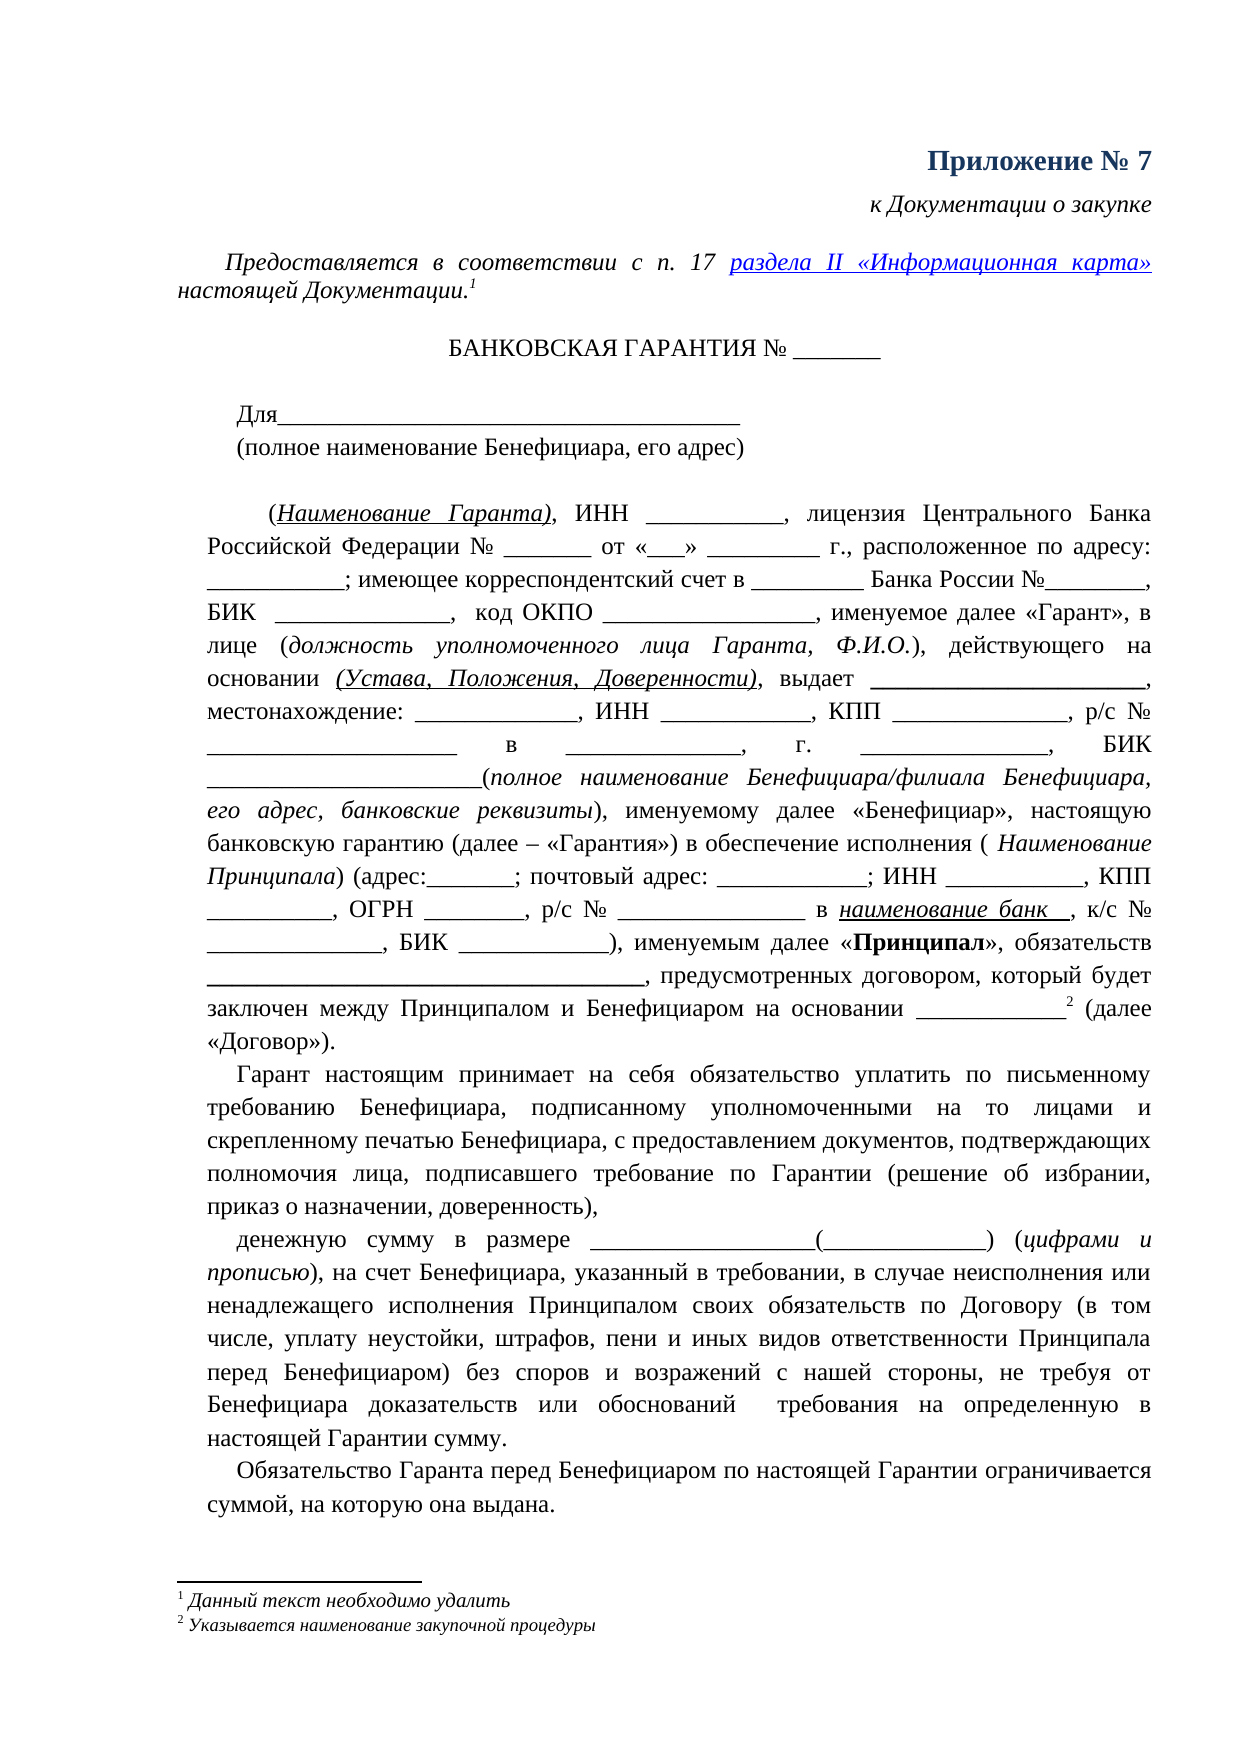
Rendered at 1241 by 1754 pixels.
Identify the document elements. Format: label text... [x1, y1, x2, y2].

subtitle Приложение № 7 [222, 143, 1152, 177]
text (полное наименование Бенефициара, его адрес) [207, 432, 1122, 461]
text к Документации о закупке [177, 189, 1152, 218]
text Для_____________________________________ [207, 399, 1122, 428]
text БАНКОВСКАЯ ГАРАНТИЯ № _______ [177, 333, 1152, 362]
text (Наименование Гаранта), ИНН ___________, лицензия Центрального Банка Российской Федерации № _______ от «___» _________ г., расположенное по адресу: ___________; имеющее корреспондентский счет в _________ Банка России №________, БИК ______________, код ОКПО _________________, именуемое далее «Гарант», в лице (должность уполномоченного лица Гаранта, Ф.И.О.), действующего на основании (Устава, Положения, Доверенности), выдает ______________________, местонахождение: _____________, ИНН ____________, КПП ______________, р/с № ____________________ в ______________, г. _______________, БИК ______________________(полное наименование Бенефициара/филиала Бенефициара, его адрес, банковские реквизиты), именуемому далее «Бенефициар», настоящую банковскую гарантию (далее – «Гарантия») в обеспечение исполнения ( Наименование Принципала) (адрес:_______; почтовый адрес: ____________; ИНН ___________, КПП __________, ОГРН ________, р/с № _______________ в наименование банк , к/c № ______________, БИК ____________), именуемым далее «Принципал», обязательств ___________________________________, предусмотренных договором, который будет заключен между Принципалом и Бенефициаром на основании ____________ (далее «Договор»). [207, 498, 1152, 1055]
text Гарант настоящим принимает на себя обязательство уплатить по письменному требованию Бенефициара, подписанному уполномоченными на то лицами и скрепленному печатью Бенефициара, с предоставлением документов, подтверждающих полномочия лица, подписавшего требование по Гарантии (решение об избрании, приказ о назначении, доверенность), [207, 1059, 1152, 1220]
text денежную сумму в размере __________________(_____________) (цифрами и прописью), на счет Бенефициара, указанный в требовании, в случае неисполнения или ненадлежащего исполнения Принципалом своих обязательств по Договору (в том числе, уплату неустойки, штрафов, пени и иных видов ответственности Принципала перед Бенефициаром) без споров и возражений с нашей стороны, не требуя от Бенефициара доказательств или обоснований требования на определенную в настоящей Гарантии сумму. [207, 1224, 1152, 1451]
text Обязательство Гаранта перед Бенефициаром по настоящей Гарантии ограничивается суммой, на которую она выдана. [207, 1456, 1152, 1517]
text Предоставляется в соответствии с п. 17 раздела II «Информационная карта» настоящей Документации. [177, 247, 1152, 304]
